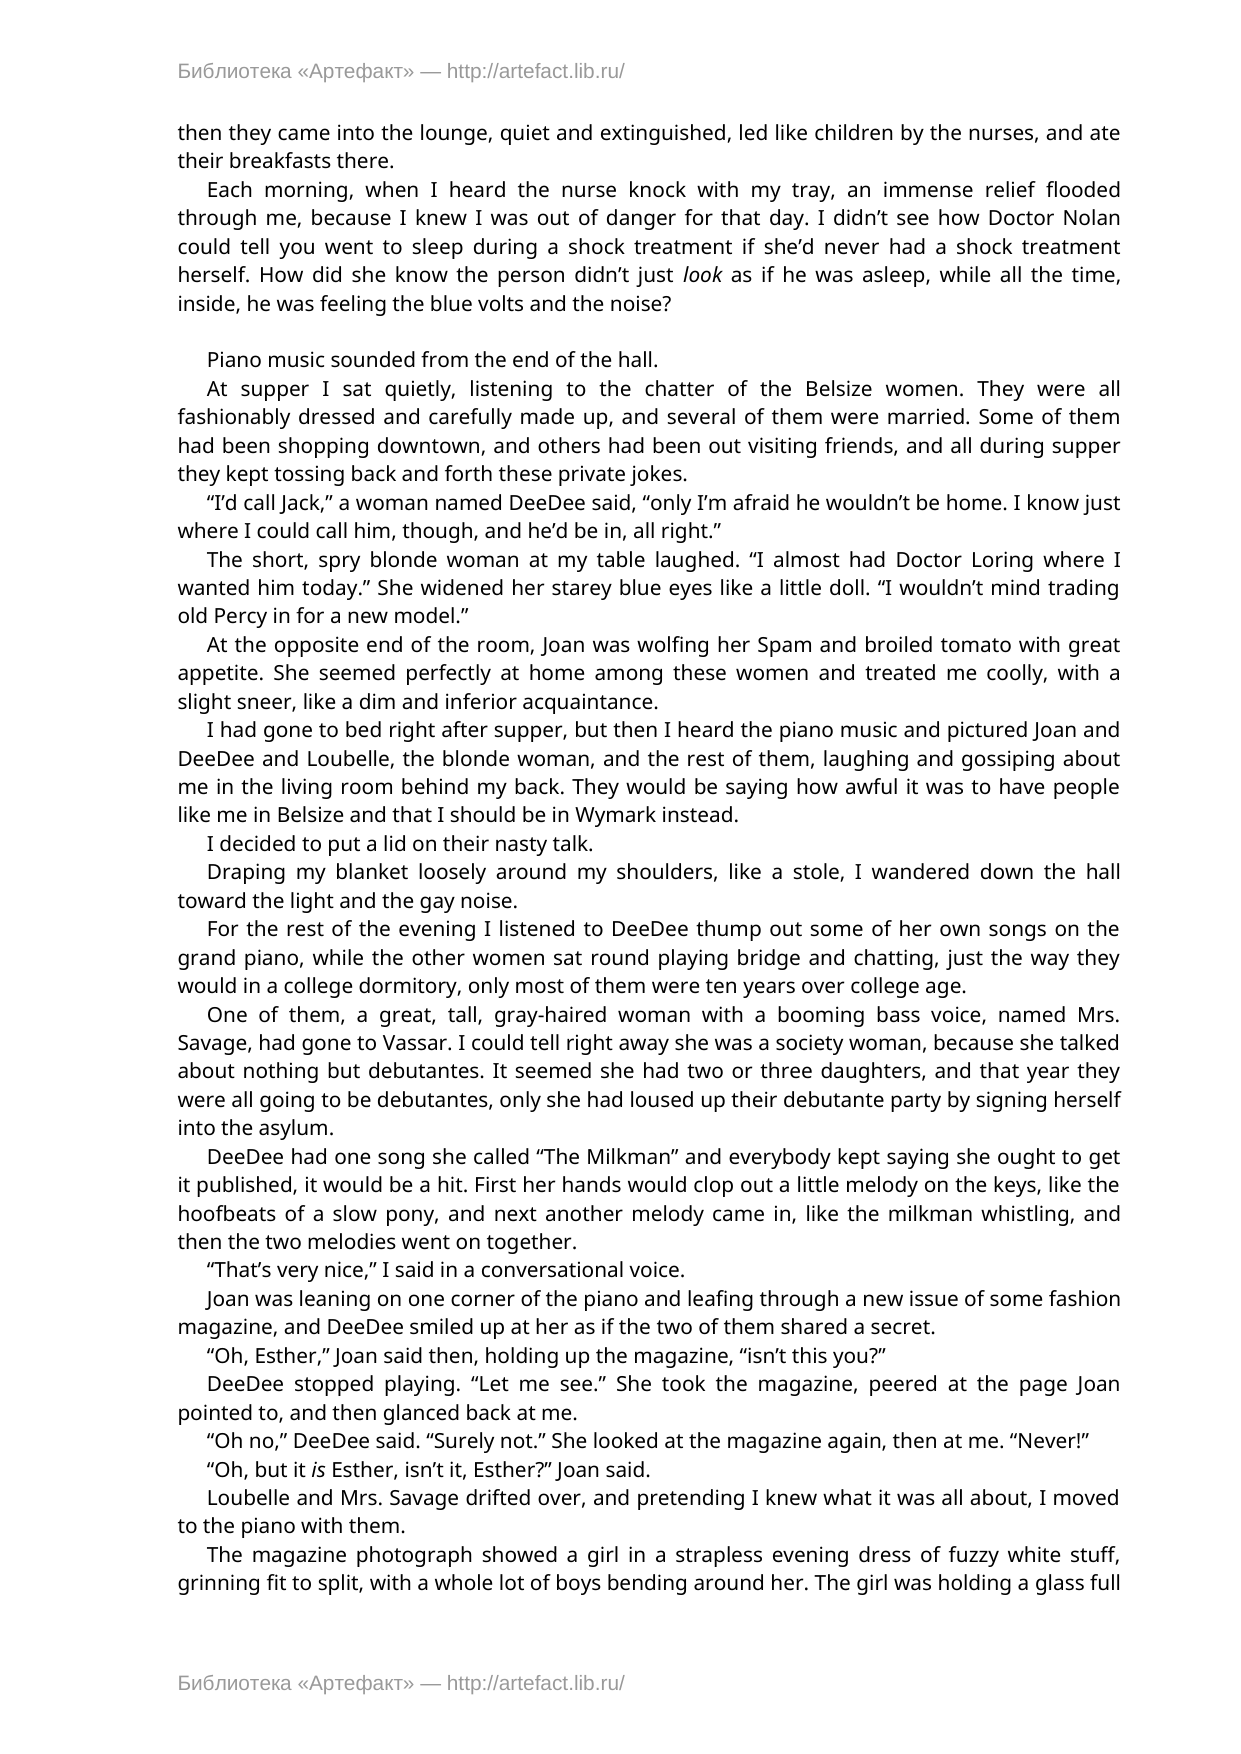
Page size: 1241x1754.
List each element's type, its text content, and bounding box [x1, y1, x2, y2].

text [177, 118, 1122, 175]
text Loubelle and Mrs. Savage drifted over, and pretending I knew what it was all about, I moved to the piano with them. [177, 1483, 1122, 1540]
text At the opposite end of the room, Joan was wolfing her Spam and broiled tomato with great appetite. She seemed perfectly at home among these women and treated me coolly, with a slight sneer, like a dim and inferior acquaintance. [177, 630, 1122, 715]
text Joan was leaning on one corner of the piano and leafing through a new issue of some fashion magazine, and DeeDee smiled up at her as if the two of them shared a secret. [177, 1284, 1122, 1341]
text “Oh, Esther,” Joan said then, holding up the magazine, “isn’t this you?” [177, 1341, 1122, 1369]
text At supper I sat quietly, listening to the chatter of the Belsize women. They were all fashionably dressed and carefully made up, and several of them were married. Some of them had been shopping downtown, and others had been out visiting friends, and all during supper they kept tossing back and forth these private jokes. [177, 374, 1122, 488]
text “Oh, but it is Esther, isn’t it, Esther?” Joan said. [177, 1455, 1122, 1483]
text One of them, a great, tall, gray-haired woman with a booming bass voice, named Mrs. Savage, had gone to Vassar. I could tell right away she was a society woman, because she talked about nothing but debutantes. It seemed she had two or three daughters, and that year they were all going to be debutantes, only she had loused up their debutante party by signing herself into the asylum. [177, 1000, 1122, 1142]
text Draping my blanket loosely around my shoulders, like a stole, I wandered down the hall toward the light and the gay noise. [177, 857, 1122, 914]
text “I’d call Jack,” a woman named DeeDee said, “only I’m afraid he wouldn’t be home. I know just where I could call him, though, and he’d be in, all right.” [177, 488, 1122, 545]
text I decided to put a lid on their nasty talk. [177, 829, 1122, 857]
text The short, spry blonde woman at my table laughed. “I almost had Doctor Loring where I wanted him today.” She widened her starey blue eyes like a little doll. “I wouldn’t mind trading old Percy in for a new model.” [177, 545, 1122, 630]
text Piano music sounded from the end of the hall. [177, 346, 1122, 374]
text For the rest of the evening I listened to DeeDee thump out some of her own songs on the grand piano, while the other women sat round playing bridge and chatting, just the way they would in a college dormitory, only most of them were ten years over college age. [177, 914, 1122, 1000]
text I had gone to bed right after supper, but then I heard the piano music and pictured Joan and DeeDee and Loubelle, the blonde woman, and the rest of them, laughing and gossiping about me in the living room behind my back. They would be saying how awful it was to have people like me in Belsize and that I should be in Wymark instead. [177, 715, 1122, 829]
text DeeDee had one song she called “The Milkman” and everybody kept saying she ought to get it published, it would be a hit. First her hands would clop out a little melody on the keys, like the hoofbeats of a slow pony, and next another melody came in, like the milkman whistling, and then the two melodies went on together. [177, 1142, 1122, 1256]
text Each morning, when I heard the nurse knock with my tray, an immense relief flooded through me, because I knew I was out of danger for that day. I didn’t see how Doctor Nolan could tell you went to sleep during a shock treatment if she’d never had a shock treatment herself. How did she know the person didn’t just look as if he was asleep, while all the time, inside, he was feeling the blue volts and the noise? [177, 175, 1122, 317]
text “Oh no,” DeeDee said. “Surely not.” She looked at the magazine again, then at me. “Never!” [177, 1426, 1122, 1455]
text DeeDee stopped playing. “Let me see.” She took the magazine, peered at the page Joan pointed to, and then glanced back at me. [177, 1369, 1122, 1426]
text “That’s very nice,” I said in a conversational voice. [177, 1256, 1122, 1284]
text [177, 1540, 1122, 1597]
